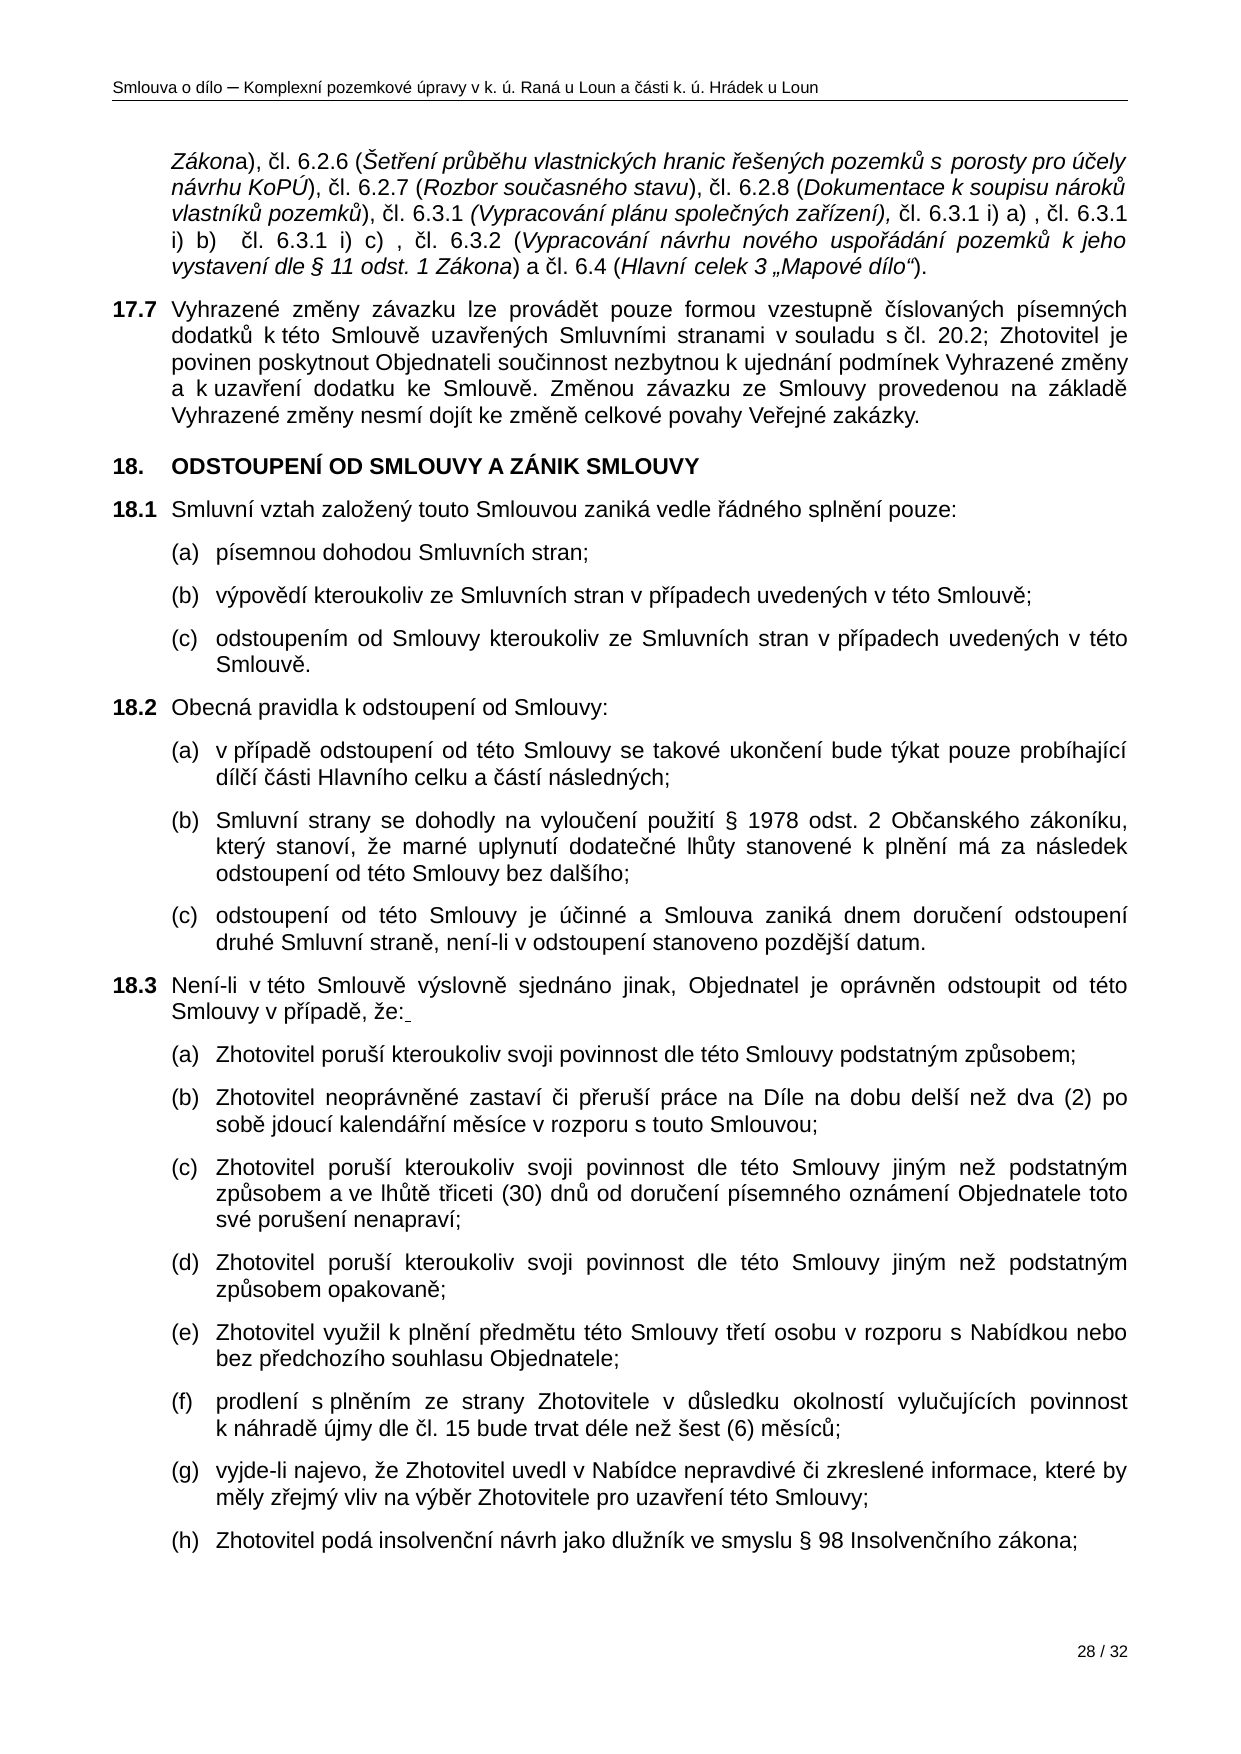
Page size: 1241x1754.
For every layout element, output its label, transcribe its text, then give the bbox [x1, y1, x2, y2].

text Vyhrazené změny závazku lze provádět pouze formou vzestupně číslovaných písemných dodatků k této Smlouvě uzavřených Smluvními stranami v souladu s čl. 20.2; Zhotovitel je povinen poskytnout Objednateli součinnost nezbytnou k ujednání podmínek Vyhrazené změny a k uzavření dodatku ke Smlouvě. Změnou závazku ze Smlouvy provedenou na základě Vyhrazené změny nesmí dojít ke změně celkové povahy Veřejné zakázky. [112, 296, 1128, 428]
text vyjde-li najevo, že Zhotovitel uvedl v Nabídce nepravdivé či zkreslené informace, které by měly zřejmý vliv na výběr Zhotovitele pro uzavření této Smlouvy; [171, 1457, 1128, 1510]
text prodlení s plněním ze strany Zhotovitele v důsledku okolností vylučujících povinnost k náhradě újmy dle čl. 15 bude trvat déle než šest (6) měsíců; [171, 1388, 1128, 1441]
text Zhotovitel poruší kteroukoliv svoji povinnost dle této Smlouvy jiným než podstatným způsobem a ve lhůtě třiceti (30) dnů od doručení písemného oznámení Objednatele toto své porušení nenapraví; [171, 1154, 1128, 1233]
text Zhotovitel poruší kteroukoliv svoji povinnost dle této Smlouvy jiným než podstatným způsobem opakovaně; [171, 1249, 1128, 1302]
text odstoupení od této Smlouvy je účinné a Smlouva zaniká dnem doručení odstoupení druhé Smluvní straně, není-li v odstoupení stanoveno pozdější datum. [171, 902, 1128, 955]
text Zhotovitel podá insolvenční návrh jako dlužník ve smyslu § 98 Insolvenčního zákona; [171, 1527, 1128, 1553]
text ODSTOUPENÍ OD SMLOUVY a zánik smlouvy [112, 453, 1128, 479]
list písemnou dohodou Smluvních stran; [171, 539, 1128, 565]
list Zhotovitel neoprávněné zastaví či přeruší práce na Díle na dobu delší než dva (2) po sobě jdoucí kalendářní měsíce v rozporu s touto Smlouvou; [171, 1084, 1128, 1137]
text Smluvní strany se dohodly na vyloučení použití § 1978 odst. 2 Občanského zákoníku, který stanoví, že marné uplynutí dodatečné lhůty stanovené k plnění má za následek odstoupení od této Smlouvy bez dalšího; [171, 807, 1128, 886]
text Smluvní vztah založený touto Smlouvou zaniká vedle řádného splnění pouze: [112, 496, 1128, 522]
list v případě odstoupení od této Smlouvy se takové ukončení bude týkat pouze probíhající dílčí části Hlavního celku a částí následných; [171, 737, 1128, 790]
text Není-li v této Smlouvě výslovně sjednáno jinak, Objednatel je oprávněn odstoupit od této Smlouvy v případě, že: [112, 972, 1128, 1024]
text výpovědí kteroukoliv ze Smluvních stran v případech uvedených v této Smlouvě; [171, 582, 1128, 608]
text odstoupením od Smlouvy kteroukoliv ze Smluvních stran v případech uvedených v této Smlouvě. [171, 625, 1128, 678]
list Zhotovitel poruší kteroukoliv svoji povinnost dle této Smlouvy podstatným způsobem; [171, 1041, 1128, 1068]
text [112, 148, 1128, 279]
text Zhotovitel využil k plnění předmětu této Smlouvy třetí osobu v rozporu s Nabídkou nebo bez předchozího souhlasu Objednatele; [171, 1319, 1128, 1371]
text Obecná pravidla k odstoupení od Smlouvy: [112, 694, 1128, 721]
